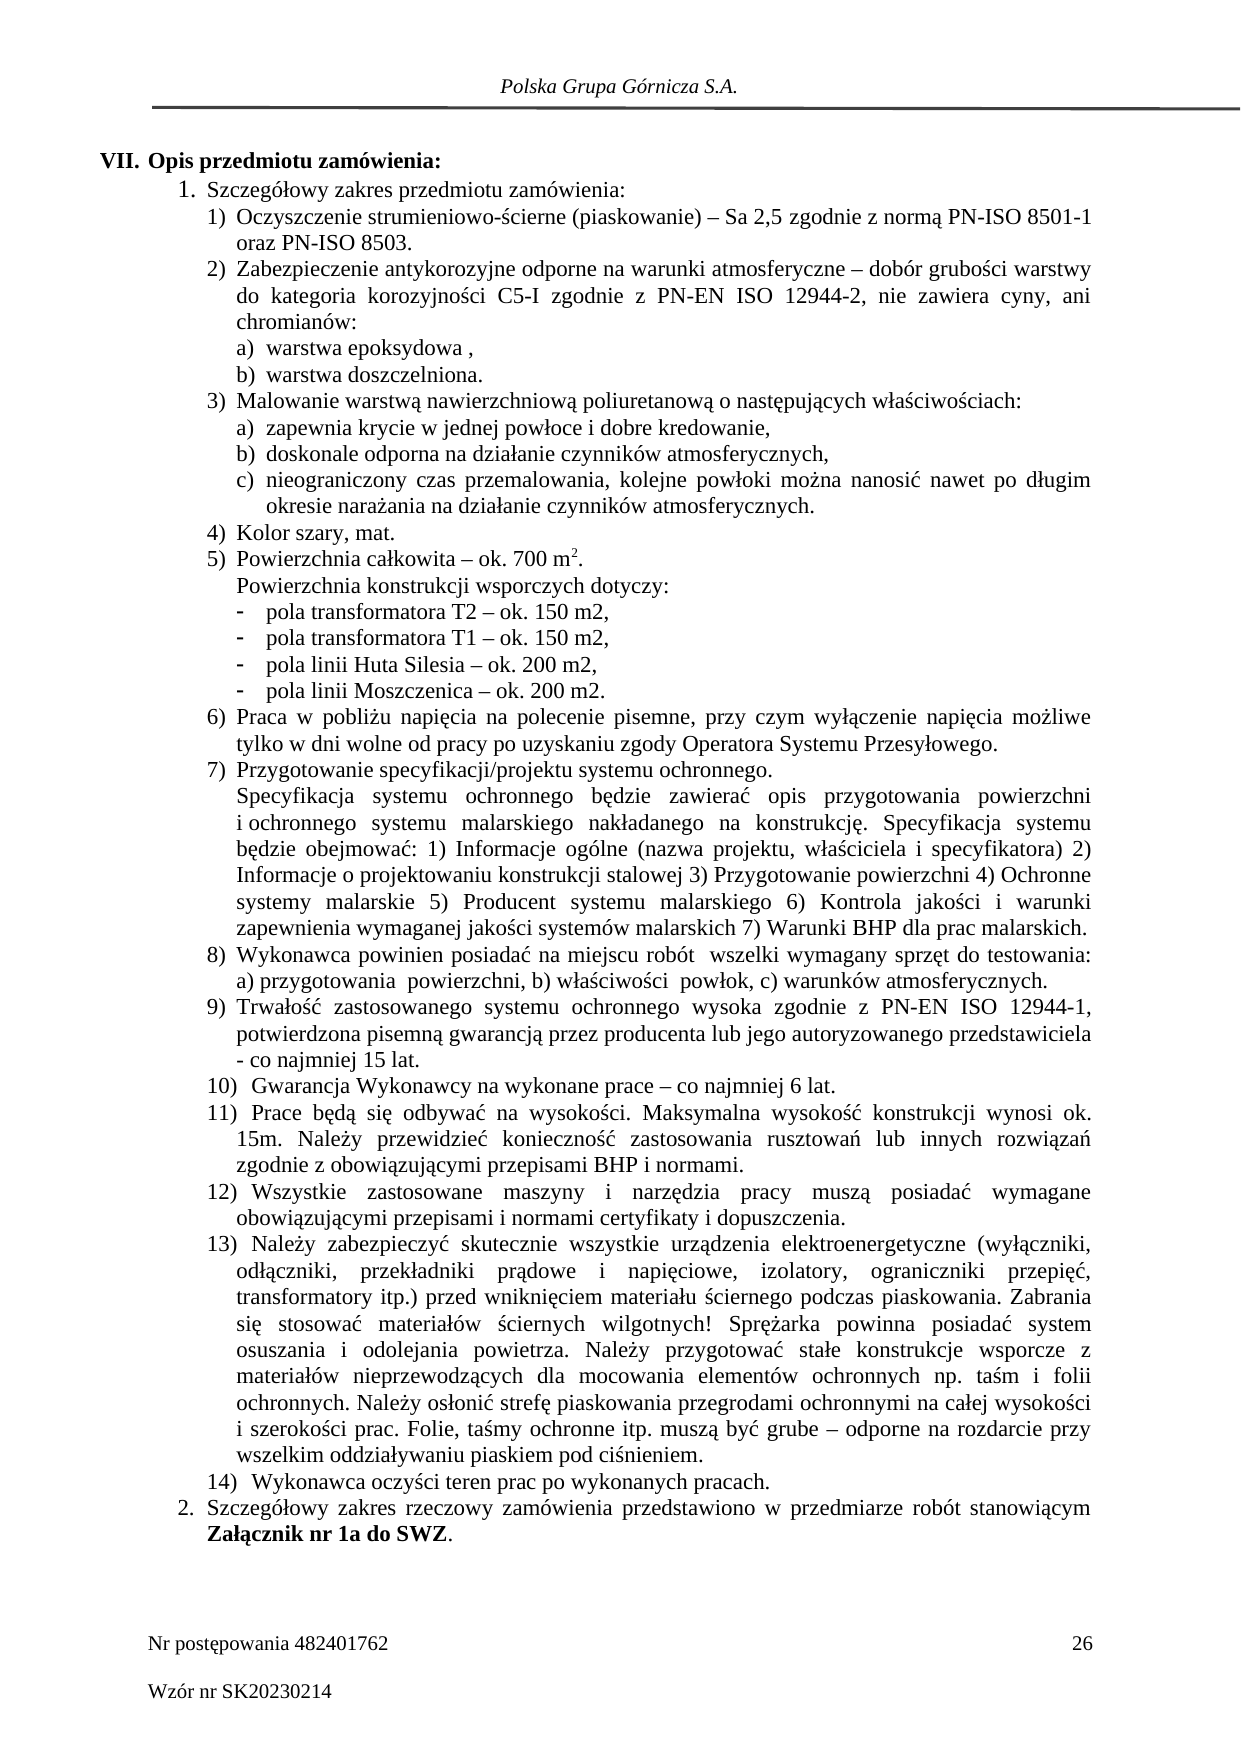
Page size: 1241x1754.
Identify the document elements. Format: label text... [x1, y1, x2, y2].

list Opis przedmiotu zamówienia: [140, 148, 1093, 174]
list Gwarancja Wykonawcy na wykonane prace – co najmniej 6 lat. [207, 1072, 1093, 1099]
list Oczyszczenie strumieniowo-ścierne (piaskowanie) – Sa 2,5 zgodnie z normą PN-ISO 8501-1 oraz PN-ISO 8503. [207, 203, 1093, 255]
list pola transformatora T1 – ok. 150 m2, [236, 624, 1093, 651]
list pola linii Moszczenica – ok. 200 m2. [236, 677, 1093, 703]
list Powierzchnia całkowita – ok. 700 m2. [207, 545, 1093, 572]
list Specyfikacja systemu ochronnego będzie zawierać opis przygotowania powierzchni i ochronnego systemu malarskiego nakładanego na konstrukcję. Specyfikacja systemu będzie obejmować: 1) Informacje ogólne (nazwa projektu, właściciela i specyfikatora) 2) Informacje o projektowaniu konstrukcji stalowej 3) Przygotowanie powierzchni 4) Ochronne systemy malarskie 5) Producent systemu malarskiego 6) Kontrola jakości i warunki zapewnienia wymaganej jakości systemów malarskich 7) Warunki BHP dla prac malarskich. [236, 782, 1093, 941]
list Malowanie warstwą nawierzchniową poliuretanową o następujących właściwościach: [207, 387, 1093, 413]
list warstwa epoksydowa , [236, 334, 1093, 361]
list Szczegółowy zakres przedmiotu zamówienia: [177, 174, 1093, 203]
list Kolor szary, mat. [207, 519, 1093, 545]
list Należy zabezpieczyć skutecznie wszystkie urządzenia elektroenergetyczne (wyłączniki, odłączniki, przekładniki prądowe i napięciowe, izolatory, ograniczniki przepięć, transformatory itp.) przed wniknięciem materiału ściernego podczas piaskowania. Zabrania się stosować materiałów ściernych wilgotnych! Sprężarka powinna posiadać system osuszania i odolejania powietrza. Należy przygotować stałe konstrukcje wsporcze z materiałów nieprzewodzących dla mocowania elementów ochronnych np. taśm i folii ochronnych. Należy osłonić strefę piaskowania przegrodami ochronnymi na całej wysokości i szerokości prac. Folie, taśmy ochronne itp. muszą być grube – odporne na rozdarcie przy wszelkim oddziaływaniu piaskiem pod ciśnieniem. [207, 1231, 1093, 1468]
list Trwałość zastosowanego systemu ochronnego wysoka zgodnie z PN-EN ISO 12944-1, potwierdzona pisemną gwarancją przez producenta lub jego autoryzowanego przedstawiciela - co najmniej 15 lat. [207, 993, 1093, 1072]
list Wykonawca powinien posiadać na miejscu robót wszelki wymagany sprzęt do testowania: a) przygotowania powierzchni, b) właściwości powłok, c) warunków atmosferycznych. [207, 941, 1093, 993]
list doskonale odporna na działanie czynników atmosferycznych, [236, 440, 1093, 466]
list pola transformatora T2 – ok. 150 m2, [236, 598, 1093, 624]
list nieograniczony czas przemalowania, kolejne powłoki można nanosić nawet po długim okresie narażania na działanie czynników atmosferycznych. [236, 466, 1093, 519]
list Przygotowanie specyfikacji/projektu systemu ochronnego. [207, 756, 1093, 782]
list Wszystkie zastosowane maszyny i narzędzia pracy muszą posiadać wymagane obowiązującymi przepisami i normami certyfikaty i dopuszczenia. [207, 1178, 1093, 1231]
list warstwa doszczelniona. [236, 361, 1093, 387]
list Szczegółowy zakres rzeczowy zamówienia przedstawiono w przedmiarze robót stanowiącym Załącznik nr 1a do SWZ. [177, 1494, 1093, 1547]
list Wykonawca oczyści teren prac po wykonanych pracach. [207, 1468, 1093, 1494]
list Praca w pobliżu napięcia na polecenie pisemne, przy czym wyłączenie napięcia możliwe tylko w dni wolne od pracy po uzyskaniu zgody Operatora Systemu Przesyłowego. [207, 703, 1093, 756]
list Prace będą się odbywać na wysokości. Maksymalna wysokość konstrukcji wynosi ok. 15m. Należy przewidzieć konieczność zastosowania rusztowań lub innych rozwiązań zgodnie z obowiązującymi przepisami BHP i normami. [207, 1099, 1093, 1178]
list Powierzchnia konstrukcji wsporczych dotyczy: [236, 572, 1093, 598]
list Zabezpieczenie antykorozyjne odporne na warunki atmosferyczne – dobór grubości warstwy do kategoria korozyjności C5-I zgodnie z PN-EN ISO 12944-2, nie zawiera cyny, ani chromianów: [207, 255, 1093, 334]
list pola linii Huta Silesia – ok. 200 m2, [236, 651, 1093, 677]
list zapewnia krycie w jednej powłoce i dobre kredowanie, [236, 413, 1093, 440]
